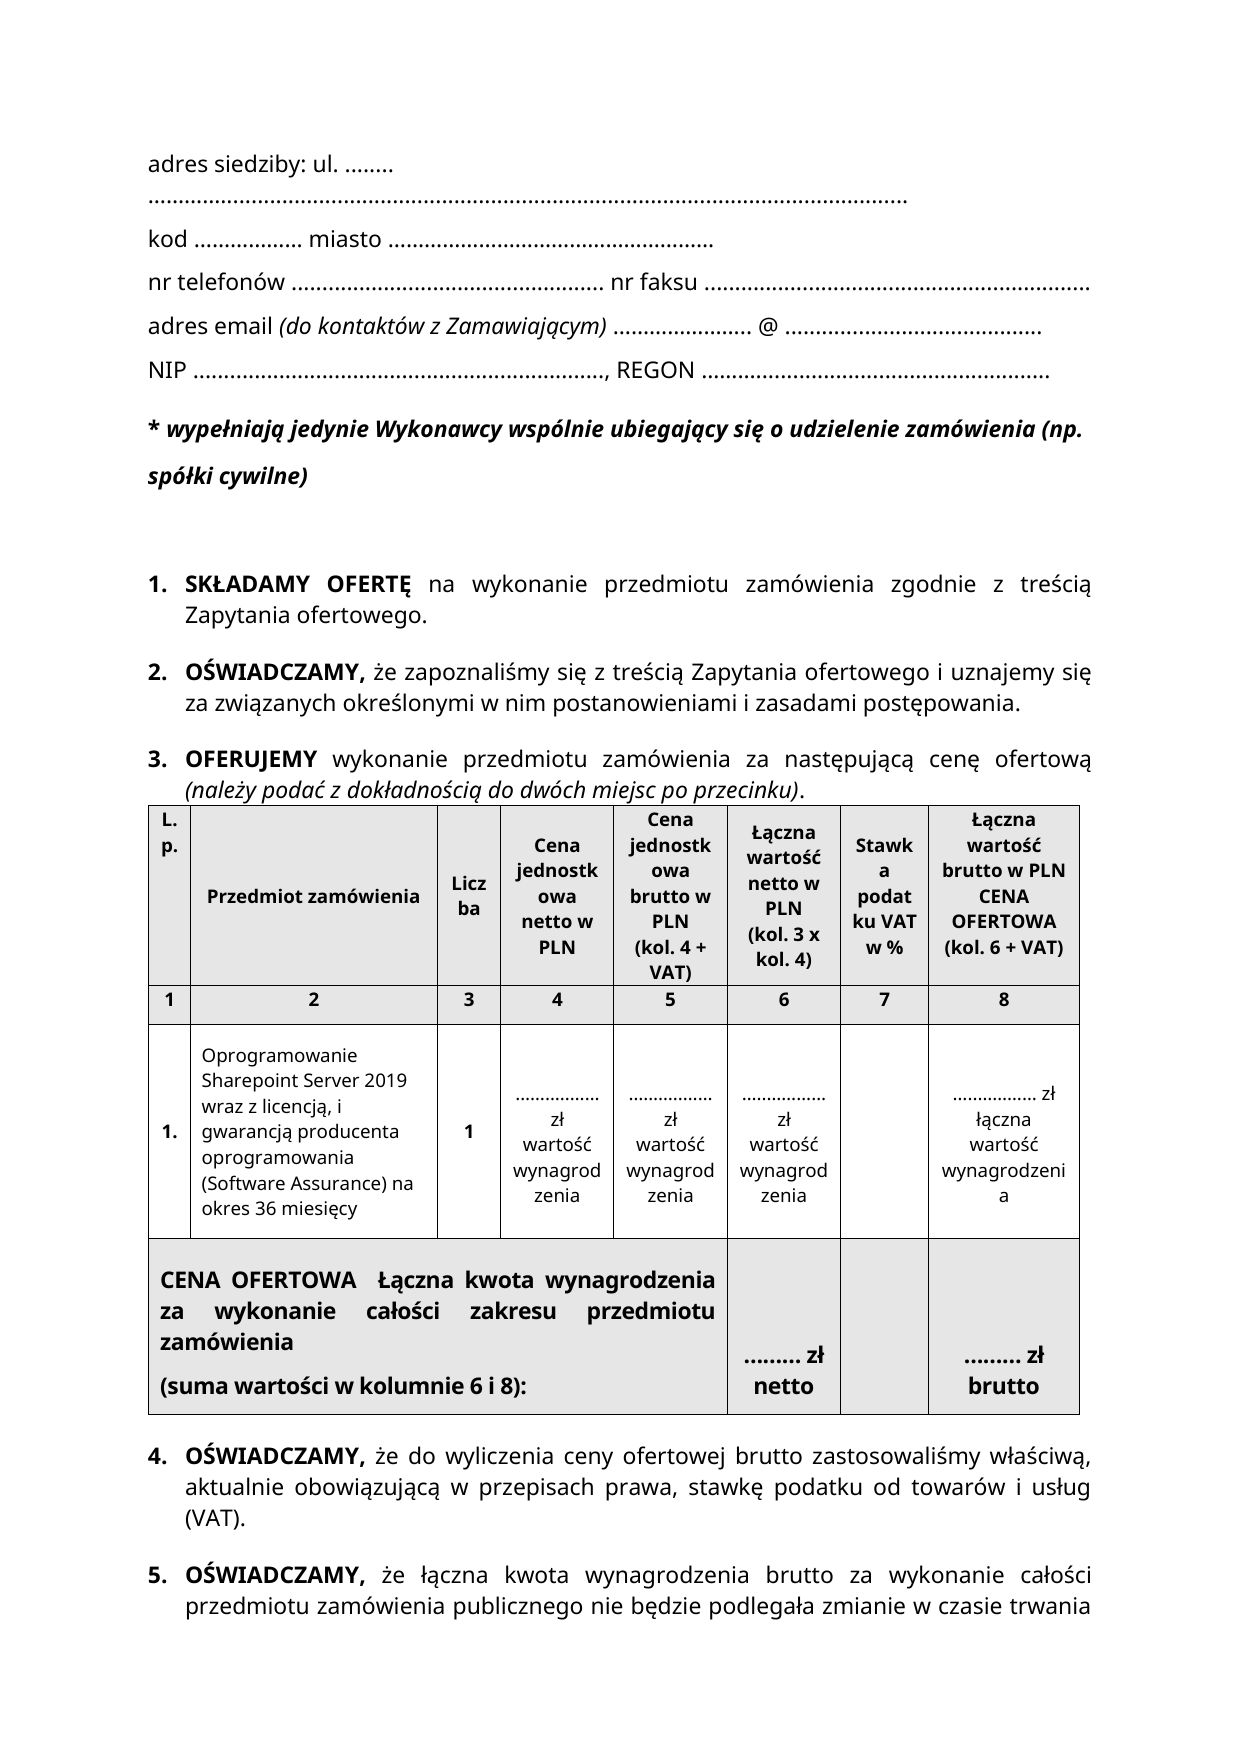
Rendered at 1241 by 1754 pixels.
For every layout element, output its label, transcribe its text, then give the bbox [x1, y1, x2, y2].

list SKŁADAMY OFERTĘ na wykonanie przedmiotu zamówienia zgodnie z treścią Zapytania ofertowego. [148, 568, 1093, 630]
list OŚWIADCZAMY, że do wyliczenia ceny ofertowej brutto zastosowaliśmy właściwą, aktualnie obowiązującą w przepisach prawa, stawkę podatku od towarów i usług (VAT). [148, 1440, 1093, 1534]
text * wypełniają jedynie Wykonawcy wspólnie ubiegający się o udzielenie zamówienia (np. spółki cywilne) [148, 413, 1093, 491]
table_cell 6 [728, 986, 840, 1024]
table_header Liczba [438, 806, 500, 985]
table_header Łączna wartość netto w PLN (kol. 3 x kol. 4) [728, 806, 840, 985]
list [148, 1559, 1093, 1621]
text kod ……………… miasto ……………………………………………… [148, 223, 1093, 254]
table_cell ……… zł brutto [929, 1239, 1079, 1414]
text nr telefonów ................................................... nr faksu ............................................................... [148, 266, 1093, 298]
text adres email (do kontaktów z Zamawiającym) ………………….. @ .......................................... [148, 310, 1093, 341]
table_cell 8 [929, 986, 1079, 1024]
table_cell 1 [438, 1025, 500, 1238]
table_header Cena jednostkowa brutto w PLN (kol. 4 + VAT) [614, 806, 727, 985]
table_header Łączna wartość brutto w PLN CENA OFERTOWA (kol. 6 + VAT) [929, 806, 1079, 985]
table_cell ………..…… zł wartość wynagrodzenia [501, 1025, 613, 1238]
table_cell 1. [149, 1025, 190, 1238]
list Oświadczamy, że zapoznaliśmy się z treścią Zapytania ofertowego i uznajemy się za związanych określonymi w nim postanowieniami i zasadami postępowania. [148, 655, 1093, 718]
table_header Cena jednostkowa netto w PLN [501, 806, 613, 985]
text adres siedziby: ul. ........…………................................................................................................................ [148, 148, 1093, 210]
table_cell 7 [841, 986, 928, 1024]
table_cell [841, 1239, 928, 1414]
table_header Przedmiot zamówienia [191, 806, 437, 985]
table_header L.p. [149, 806, 190, 985]
table_cell 5 [614, 986, 727, 1024]
list OFERUJEMY wykonanie przedmiotu zamówienia za następującą cenę ofertową (należy podać z dokładnością do dwóch miejsc po przecinku). [148, 743, 1093, 805]
table_cell [841, 1025, 928, 1238]
table_cell ……… zł netto [728, 1239, 840, 1414]
table_cell 2 [191, 986, 437, 1024]
table_cell …..………… zł łączna wartość wynagrodzenia [929, 1025, 1079, 1238]
table_cell 1 [149, 986, 190, 1024]
table_cell 4 [501, 986, 613, 1024]
text NIP ..................................................................., REGON ………................................................ [148, 354, 1093, 385]
table_cell ………..…… zł wartość wynagrodzenia [614, 1025, 727, 1238]
table_header Stawka podatku VAT w % [841, 806, 928, 985]
table_cell Oprogramowanie Sharepoint Server 2019 wraz z licencją, i gwarancją producenta oprogramowania (Software Assurance) na okres 36 miesięcy [191, 1025, 437, 1238]
table_cell CENA OFERTOWA Łączna kwota wynagrodzenia za wykonanie całości zakresu przedmiotu zamówienia (suma wartości w kolumnie 6 i 8): [149, 1239, 727, 1414]
table_cell …..………… zł wartość wynagrodzenia [728, 1025, 840, 1238]
table_cell 3 [438, 986, 500, 1024]
